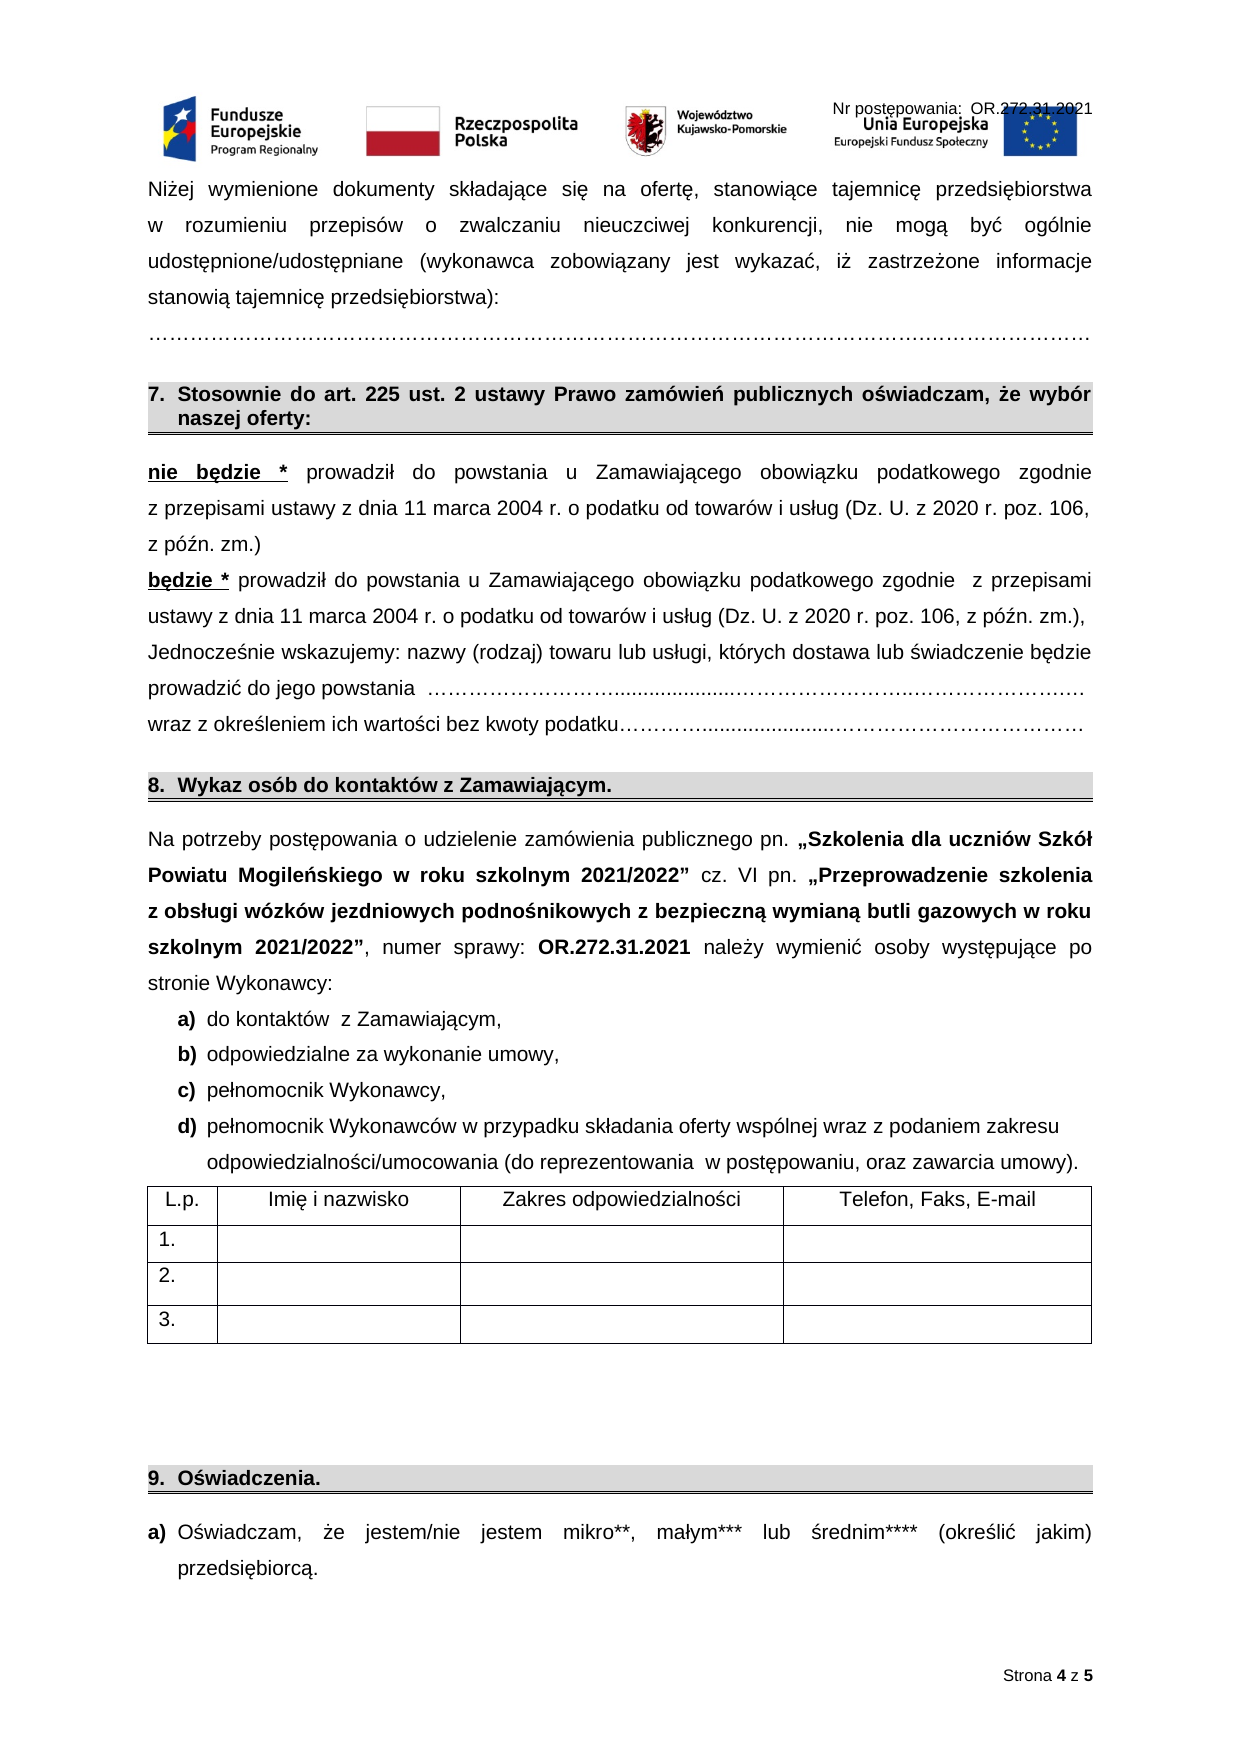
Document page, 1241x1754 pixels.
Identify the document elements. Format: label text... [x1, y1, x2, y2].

list pełnomocnik Wykonawców w przypadku składania oferty wspólnej wraz z podaniem zakresu odpowiedzialności/umocowania (do reprezentowania w postępowaniu, oraz zawarcia umowy). [177, 1114, 1093, 1174]
table_cell [218, 1263, 460, 1305]
table_cell [148, 1226, 217, 1262]
list Wykaz osób do kontaktów z Zamawiającym. [148, 772, 1093, 798]
table_cell [218, 1306, 460, 1342]
table_cell [461, 1306, 783, 1342]
picture [147, 80, 1093, 177]
table_cell [784, 1306, 1091, 1342]
table_cell [784, 1226, 1091, 1262]
text ………………………………………………………………………………………………….…………………… [148, 321, 1093, 345]
list Oświadczam, że jestem/nie jestem mikro**, małym*** lub średnim**** (określić jakim) przedsiębiorcą. [148, 1519, 1093, 1579]
text wraz z określeniem ich wartości bez kwoty podatku………….......................……………………………… [148, 712, 1093, 736]
table_cell [218, 1226, 460, 1262]
list odpowiedzialne za wykonanie umowy, [177, 1042, 1093, 1066]
list Stosownie do art. 225 ust. 2 ustawy Prawo zamówień publicznych oświadczam, że wybór naszej oferty: [148, 382, 1093, 432]
list do kontaktów z Zamawiającym, [177, 1006, 1093, 1030]
list pełnomocnik Wykonawcy, [177, 1078, 1093, 1102]
table_cell [461, 1263, 783, 1305]
text będzie * prowadził do powstania u Zamawiającego obowiązku podatkowego zgodnie z przepisami ustawy z dnia 11 marca 2004 r. o podatku od towarów i usług (Dz. U. z 2020 r. poz. 106, z późn. zm.), [148, 568, 1093, 628]
table_header Imię i nazwisko [218, 1187, 460, 1225]
table_cell [784, 1263, 1091, 1305]
table_header Zakres odpowiedzialności [461, 1187, 783, 1225]
text Na potrzeby postępowania o udzielenie zamówienia publicznego pn. „Szkolenia dla uczniów Szkół Powiatu Mogileńskiego w roku szkolnym 2021/2022” cz. VI pn. „Przeprowadzenie szkolenia z obsługi wózków jezdniowych podnośnikowych z bezpieczną wymianą butli gazowych w roku szkolnym 2021/2022”, numer sprawy: OR.272.31.2021 należy wymienić osoby występujące po stronie Wykonawcy: [148, 827, 1093, 994]
text Jednocześnie wskazujemy: nazwy (rodzaj) towaru lub usługi, których dostawa lub świadczenie będzie prowadzić do jego powstania ……………………….....................……………………..………………….… [148, 640, 1093, 699]
table_header L.p. [148, 1187, 217, 1225]
table_cell [461, 1226, 783, 1262]
table_cell [148, 1263, 217, 1305]
text Niżej wymienione dokumenty składające się na ofertę, stanowiące tajemnicę przedsiębiorstwa w rozumieniu przepisów o zwalczaniu nieuczciwej konkurencji, nie mogą być ogólnie udostępnione/udostępniane (wykonawca zobowiązany jest wykazać, iż zastrzeżone informacje stanowią tajemnicę przedsiębiorstwa): [148, 177, 1093, 309]
table_cell [148, 1306, 217, 1342]
text nie będzie * prowadził do powstania u Zamawiającego obowiązku podatkowego zgodnie z przepisami ustawy z dnia 11 marca 2004 r. o podatku od towarów i usług (Dz. U. z 2020 r. poz. 106, z późn. zm.) [148, 460, 1093, 556]
list Oświadczenia. [148, 1465, 1093, 1491]
table_header Telefon, Faks, E-mail [784, 1187, 1091, 1225]
